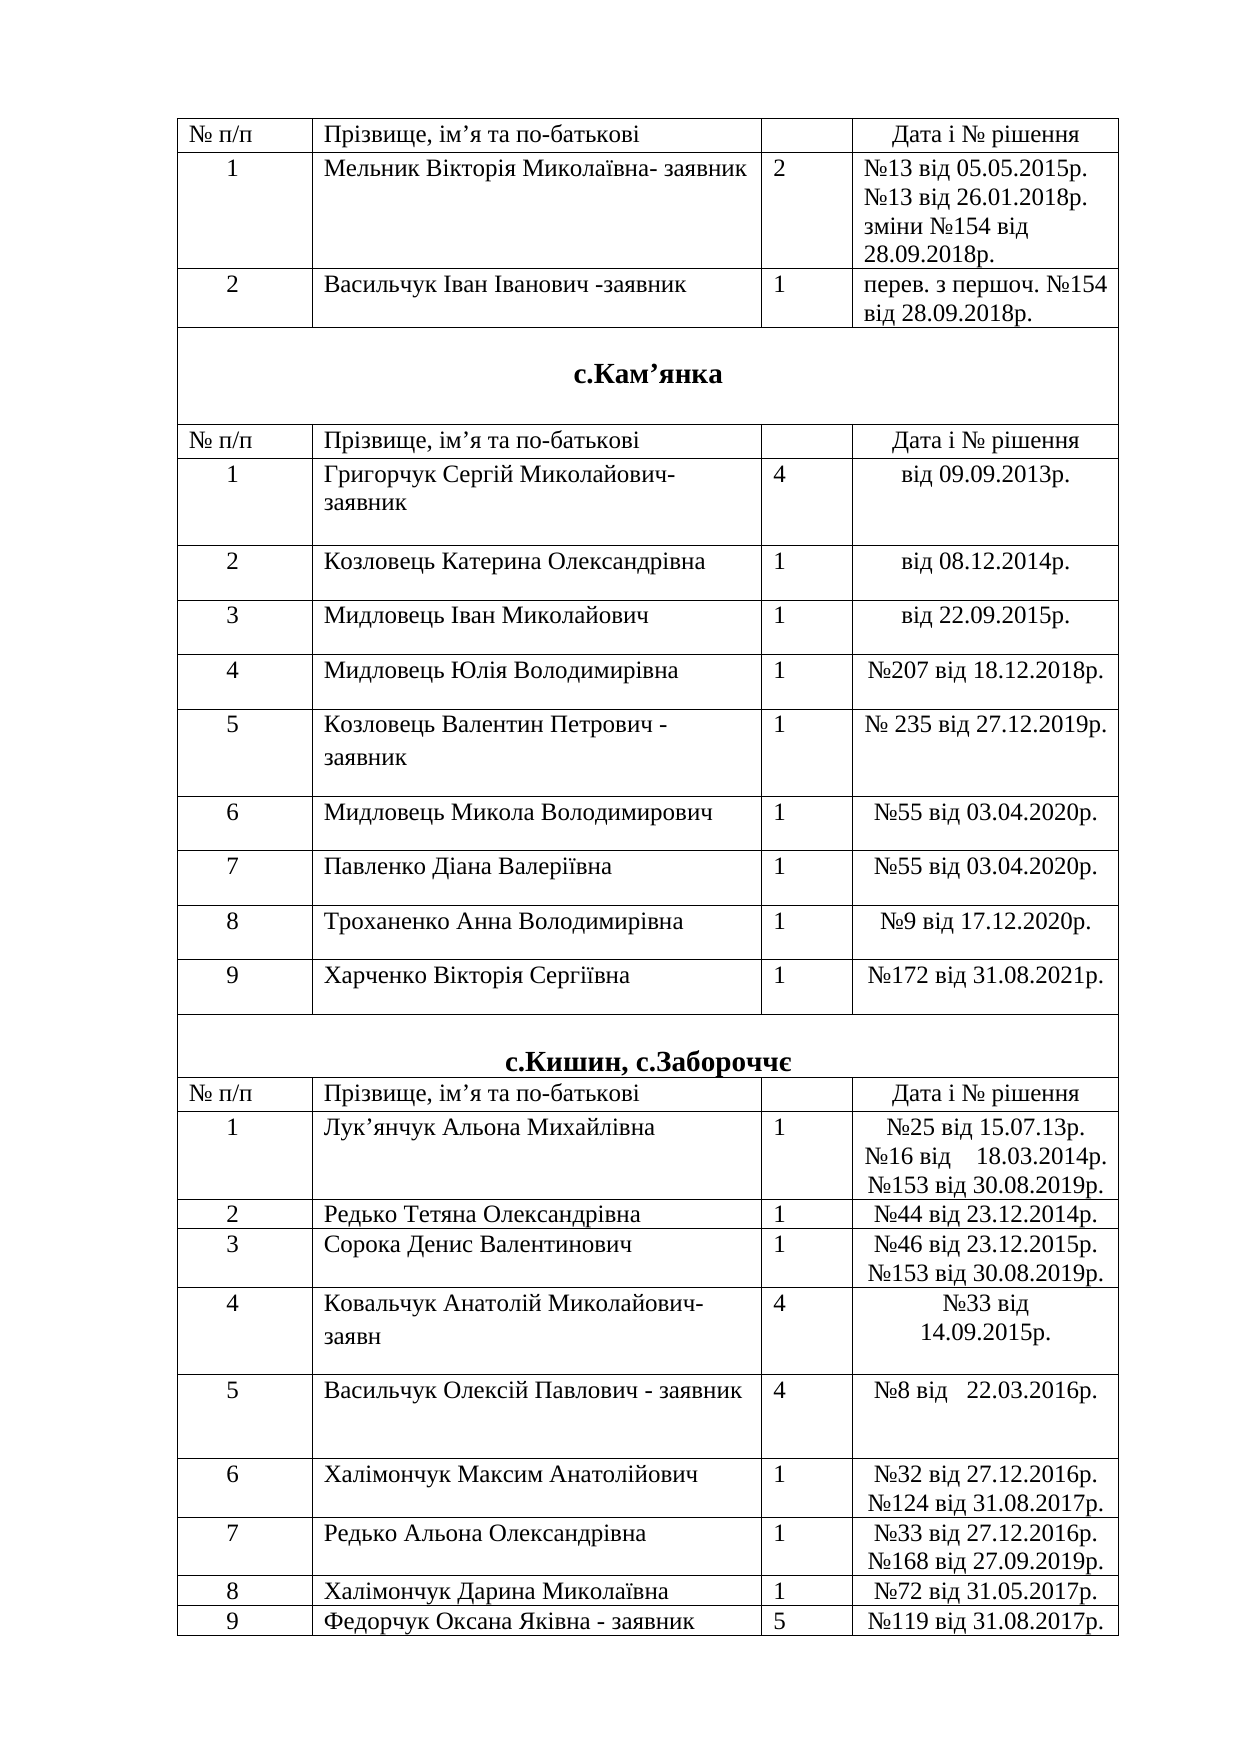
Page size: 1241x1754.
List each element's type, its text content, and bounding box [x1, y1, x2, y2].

table_cell 1 [762, 1518, 852, 1575]
table_cell 1 [178, 1112, 312, 1198]
table_cell Дата і № рішення [853, 119, 1118, 152]
table_cell від 08.12.2014р. [853, 546, 1118, 599]
table_cell №55 від 03.04.2020р. [853, 851, 1118, 905]
table_cell Григорчук Сергій Миколайович-заявник [313, 459, 761, 545]
table_cell Козловець Катерина Олександрівна [313, 546, 761, 599]
table_cell 2 [178, 1200, 312, 1228]
table_cell 1 [762, 655, 852, 708]
table_cell Халімончук Дарина Миколаївна [313, 1576, 761, 1605]
table_cell Прізвище, ім’я та по-батькові [313, 1078, 761, 1111]
table_cell 1 [762, 1229, 852, 1287]
table_cell 1 [762, 851, 852, 905]
table_cell 1 [762, 269, 852, 327]
table_cell 1 [178, 459, 312, 545]
table_cell № п/п [178, 425, 312, 458]
table_cell 1 [762, 1200, 852, 1228]
table_cell 1 [762, 710, 852, 796]
table_cell 7 [178, 851, 312, 905]
table_cell 3 [178, 601, 312, 654]
table_cell №32 від 27.12.2016р. №124 від 31.08.2017р. [853, 1459, 1118, 1517]
table_cell №44 від 23.12.2014р. [853, 1200, 1118, 1228]
table_cell №33 від 14.09.2015р. [853, 1288, 1118, 1374]
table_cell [313, 1606, 761, 1635]
table_cell 1 [178, 153, 312, 268]
table_cell 6 [178, 797, 312, 850]
table_cell Редько Альона Олександрівна [313, 1518, 761, 1575]
table_cell 7 [178, 1518, 312, 1575]
table_cell Прізвище, ім’я та по-батькові [313, 119, 761, 152]
table_cell Козловець Валентин Петрович - заявник [313, 710, 761, 796]
table_cell №25 від 15.07.13р. №16 від 18.03.2014р. №153 від 30.08.2019р. [853, 1112, 1118, 1198]
table_cell №13 від 05.05.2015р. №13 від 26.01.2018р. зміни №154 від 28.09.2018р. [853, 153, 1118, 268]
table_cell [762, 1078, 852, 1111]
table_cell №172 від 31.08.2021р. [853, 960, 1118, 1014]
table_cell 4 [762, 1288, 852, 1374]
table_cell 1 [762, 546, 852, 599]
table_cell Редько Тетяна Олександрівна [313, 1200, 761, 1228]
table_cell Мельник Вікторія Миколаївна- заявник [313, 153, 761, 268]
table_cell Мидловець Микола Володимирович [313, 797, 761, 850]
table_cell Дата і № рішення [853, 1078, 1118, 1111]
table_cell 3 [178, 1229, 312, 1287]
table_cell с.Кишин, с.Забороччє [178, 1015, 1118, 1077]
table_cell Васильчук Іван Іванович -заявник [313, 269, 761, 327]
table_cell №55 від 03.04.2020р. [853, 797, 1118, 850]
table_cell Ковальчук Анатолій Миколайович-заявн [313, 1288, 761, 1374]
table_cell 8 [178, 1576, 312, 1605]
table_cell Сорока Денис Валентинович [313, 1229, 761, 1287]
table_cell Лук’янчук Альона Михайлівна [313, 1112, 761, 1198]
table_cell 1 [762, 960, 852, 1014]
table_cell від 09.09.2013р. [853, 459, 1118, 545]
table_cell 5 [178, 1375, 312, 1458]
table_cell 5 [178, 710, 312, 796]
table_cell №46 від 23.12.2015р. №153 від 30.08.2019р. [853, 1229, 1118, 1287]
table_cell [762, 425, 852, 458]
table_cell с.Кам’янка [178, 328, 1118, 424]
table_cell Мидловець Юлія Володимирівна [313, 655, 761, 708]
table_cell 6 [178, 1459, 312, 1517]
table_cell Дата і № рішення [853, 425, 1118, 458]
table_cell 2 [178, 546, 312, 599]
table_cell 1 [762, 906, 852, 959]
table_cell 8 [178, 906, 312, 959]
table_cell 1 [762, 797, 852, 850]
table_cell 4 [762, 1375, 852, 1458]
table_cell 2 [178, 269, 312, 327]
table_cell № п/п [178, 119, 312, 152]
table_cell №207 від 18.12.2018р. [853, 655, 1118, 708]
table_cell від 22.09.2015р. [853, 601, 1118, 654]
table_cell Прізвище, ім’я та по-батькові [313, 425, 761, 458]
table_cell Троханенко Анна Володимирівна [313, 906, 761, 959]
table_cell 4 [178, 1288, 312, 1374]
table_cell Мидловець Іван Миколайович [313, 601, 761, 654]
table_cell 1 [762, 1459, 852, 1517]
table_cell № п/п [178, 1078, 312, 1111]
table_cell 9 [178, 960, 312, 1014]
table_cell № 235 від 27.12.2019р. [853, 710, 1118, 796]
table_cell 9 [178, 1606, 312, 1635]
table_cell 1 [762, 1576, 852, 1605]
table_cell №33 від 27.12.2016р. №168 від 27.09.2019р. [853, 1518, 1118, 1575]
table_cell №9 від 17.12.2020р. [853, 906, 1118, 959]
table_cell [853, 1606, 1118, 1635]
table_cell №8 від 22.03.2016р. [853, 1375, 1118, 1458]
table_cell 1 [762, 601, 852, 654]
table_cell [762, 119, 852, 152]
table_cell Халімончук Максим Анатолійович [313, 1459, 761, 1517]
table_cell №72 від 31.05.2017р. [853, 1576, 1118, 1605]
table_cell перев. з першоч. №154 від 28.09.2018р. [853, 269, 1118, 327]
table_cell Васильчук Олексій Павлович - заявник [313, 1375, 761, 1458]
table_cell 4 [762, 459, 852, 545]
table_cell 5 [762, 1606, 852, 1635]
table_cell 4 [178, 655, 312, 708]
table_cell 1 [762, 1112, 852, 1198]
table_cell Харченко Вікторія Сергіївна [313, 960, 761, 1014]
table_cell Павленко Діана Валеріївна [313, 851, 761, 905]
table_cell 2 [762, 153, 852, 268]
